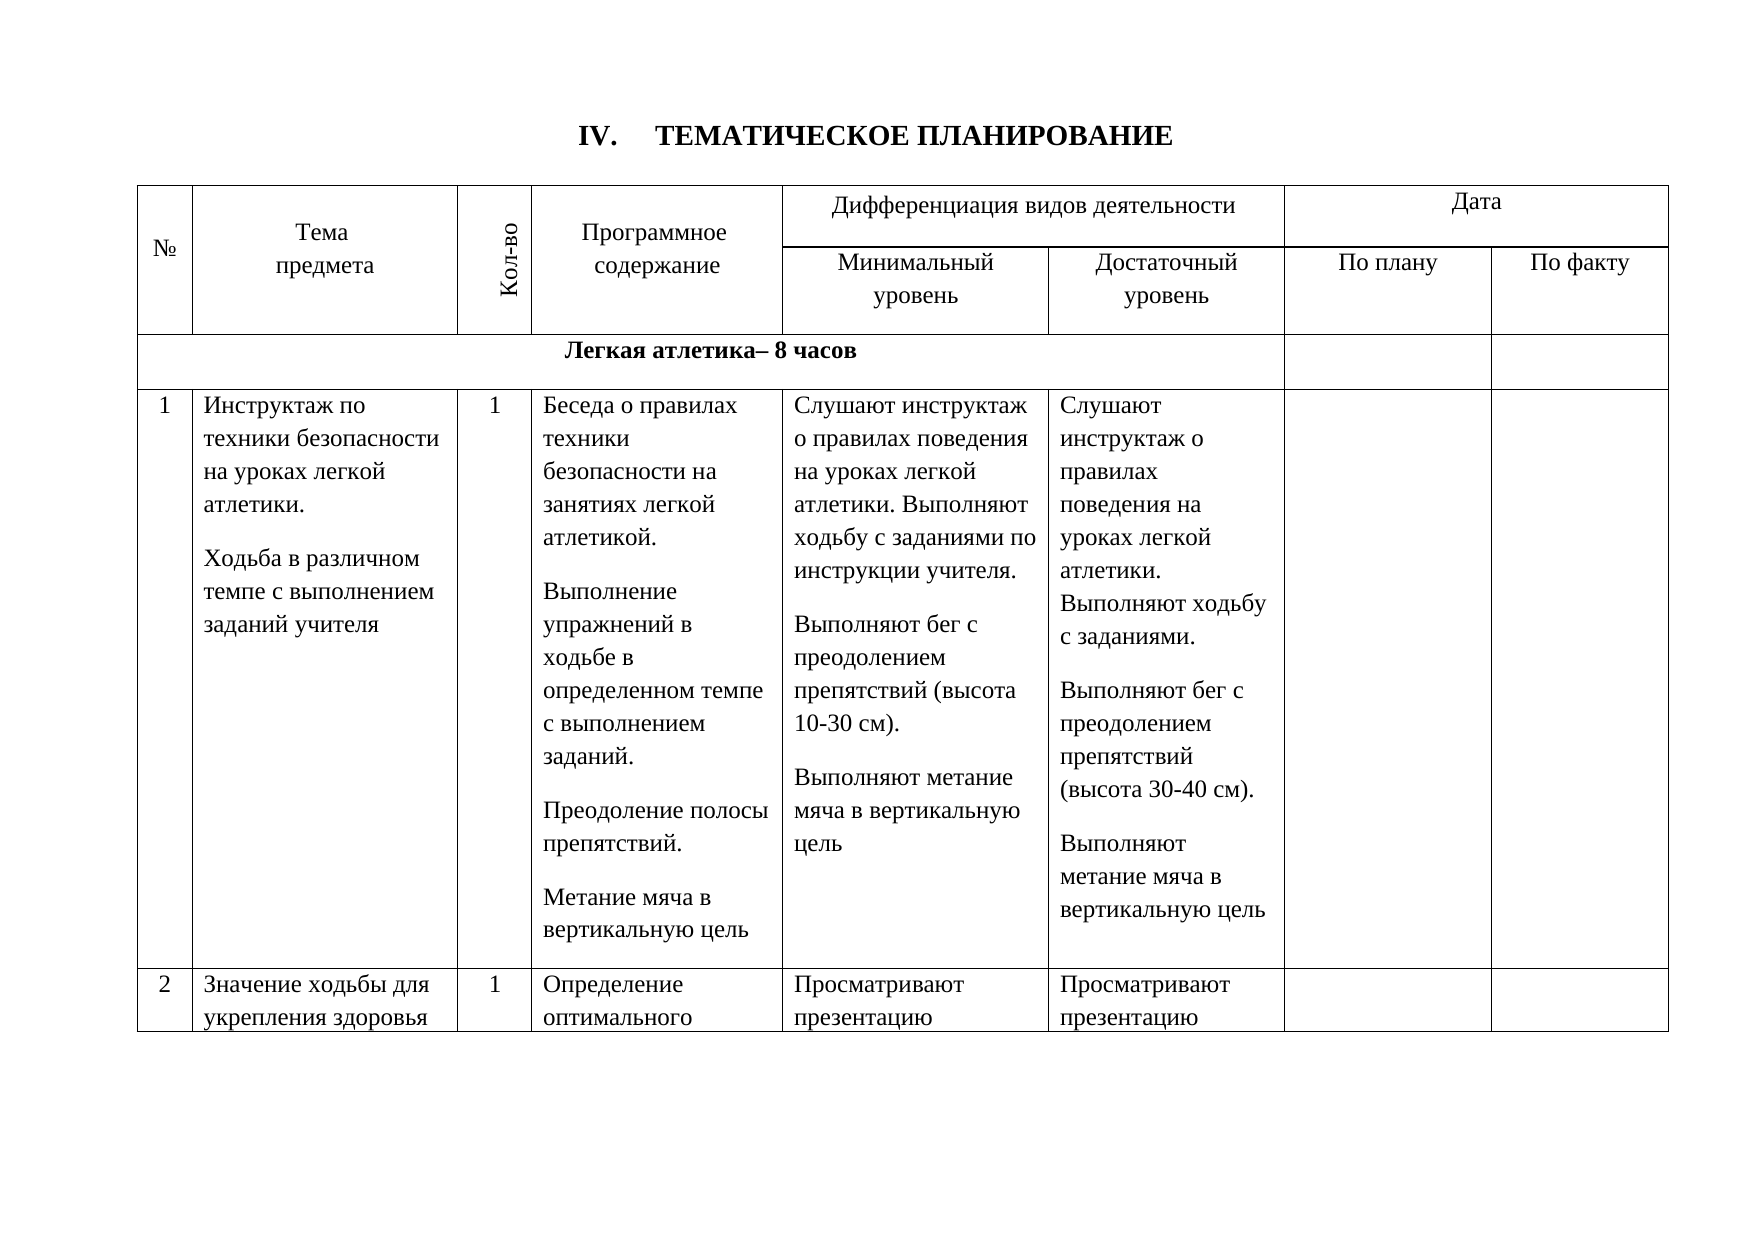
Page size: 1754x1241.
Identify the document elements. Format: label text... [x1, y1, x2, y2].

table_header Программное содержание [532, 186, 782, 334]
table_header Тема предмета [193, 186, 457, 334]
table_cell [532, 969, 782, 1031]
table_cell Достаточный уровень [1049, 248, 1284, 334]
table_cell [1285, 390, 1491, 968]
table_cell Инструктаж по техники безопасности на уроках легкой атлетики. Ходьба в различном темпе с выполнением заданий учителя [193, 390, 457, 968]
table_cell Слушают инструктаж о правилах поведения на уроках легкой атлетики. Выполняют ходьбу с заданиями. Выполняют бег с преодолением препятствий (высота 30-40 см). Выполняют метание мяча в вертикальную цель [1049, 390, 1284, 968]
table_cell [783, 969, 1048, 1031]
table_header № [138, 186, 192, 334]
table_cell [1492, 390, 1668, 968]
table_cell Минимальный уровень [783, 248, 1048, 334]
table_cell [1049, 969, 1284, 1031]
table_cell [1492, 969, 1668, 1031]
table_cell Слушают инструктаж о правилах поведения на уроках легкой атлетики. Выполняют ходьбу с заданиями по инструкции учителя. Выполняют бег с преодолением препятствий (высота 10-30 см). Выполняют метание мяча в вертикальную цель [783, 390, 1048, 968]
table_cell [193, 969, 457, 1031]
table_header Дифференциация видов деятельности [783, 186, 1284, 246]
subtitle ТЕМАТИЧЕСКОЕ ПЛАНИРОВАНИЕ [185, 118, 1606, 152]
table_cell Легкая атлетика– 8 часов [138, 335, 1284, 389]
table_header Дата [1285, 186, 1668, 246]
table_cell [1285, 969, 1491, 1031]
table_cell Беседа о правилах техники безопасности на занятиях легкой атлетикой. Выполнение упражнений в ходьбе в определенном темпе с выполнением заданий. Преодоление полосы препятствий. Метание мяча в вертикальную цель [532, 390, 782, 968]
table_cell 1 [458, 969, 531, 1031]
table_cell [1285, 335, 1491, 389]
table_cell 2 [138, 969, 192, 1031]
table_cell По плану [1285, 248, 1491, 334]
table_cell 1 [138, 390, 192, 968]
table_cell [1492, 335, 1668, 389]
table_header Кол-во часов [458, 186, 531, 334]
table_cell 1 [458, 390, 531, 968]
table_cell По факту [1492, 248, 1668, 334]
